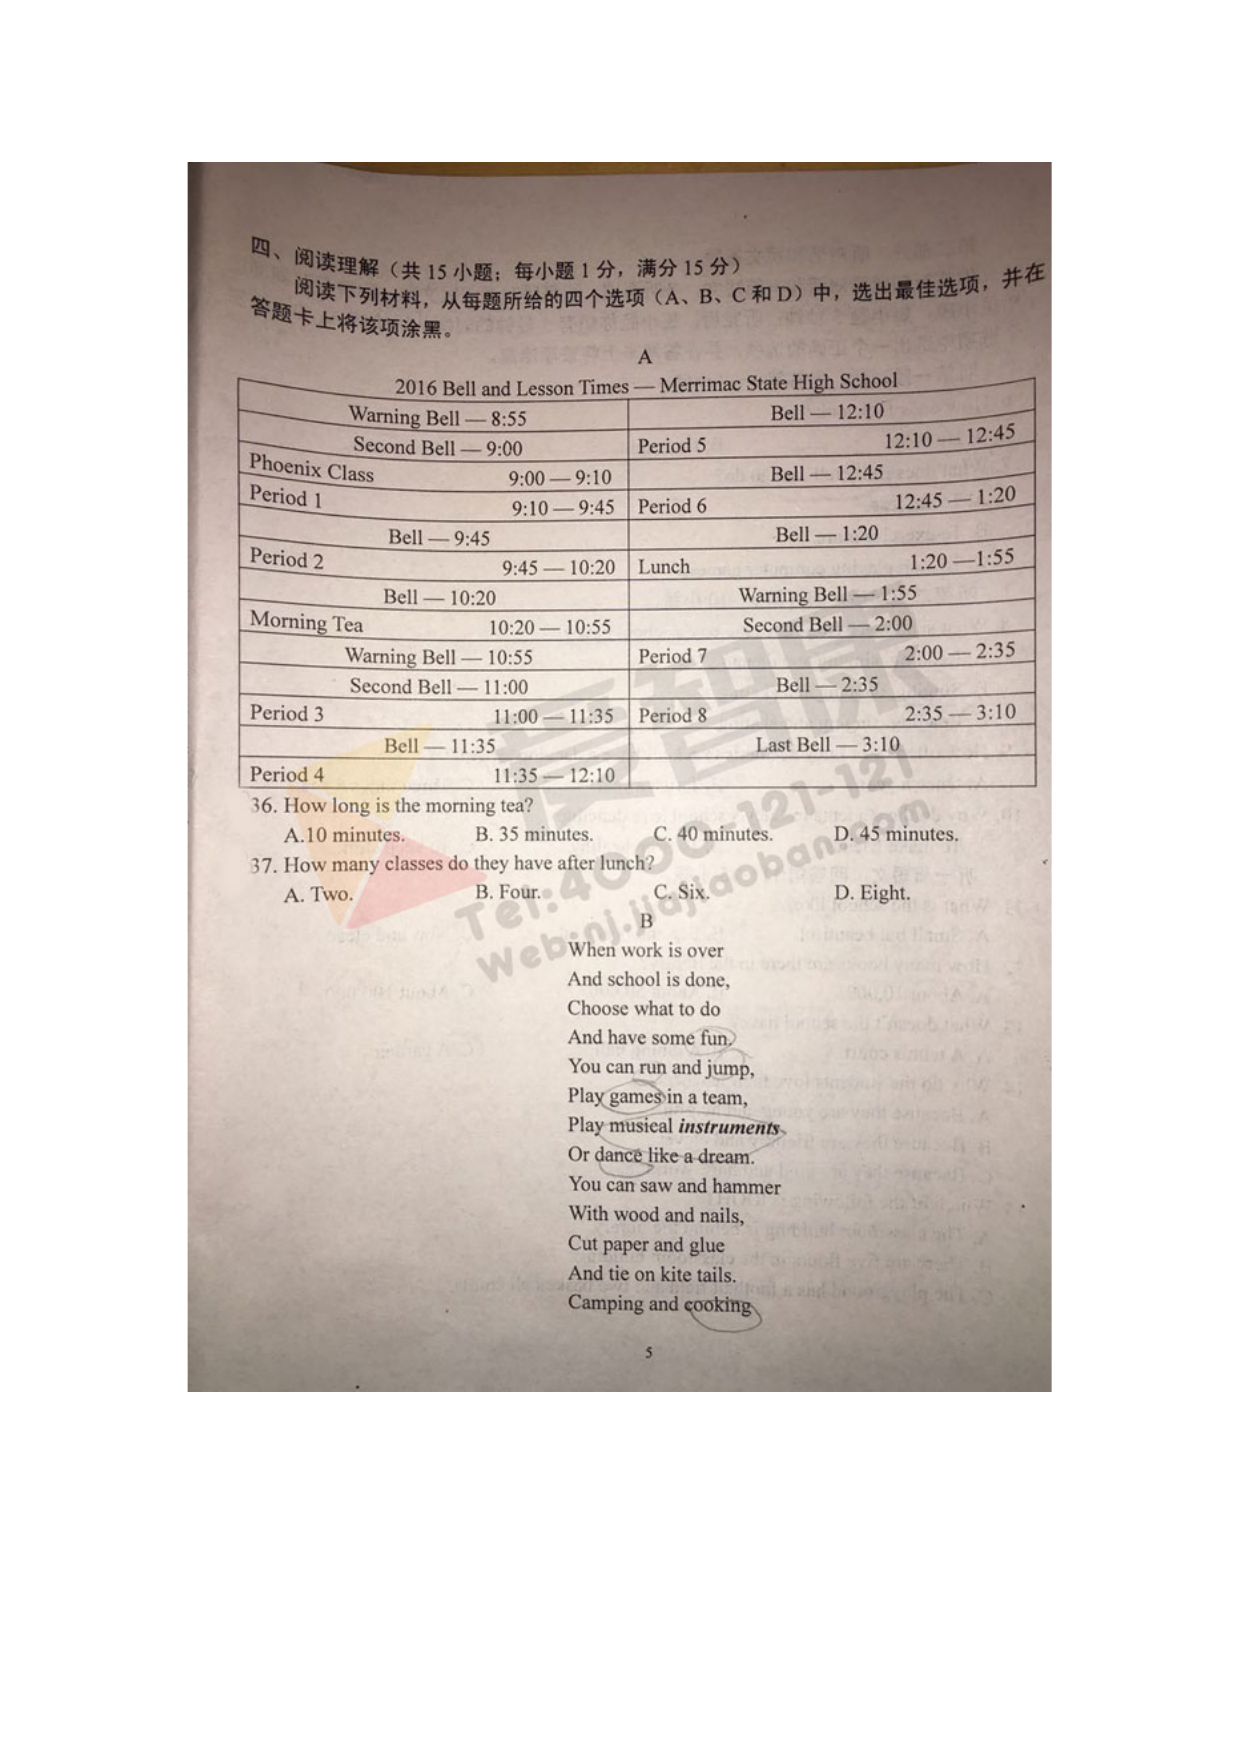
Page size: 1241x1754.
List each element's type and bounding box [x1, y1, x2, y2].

picture [187, 162, 1052, 1392]
